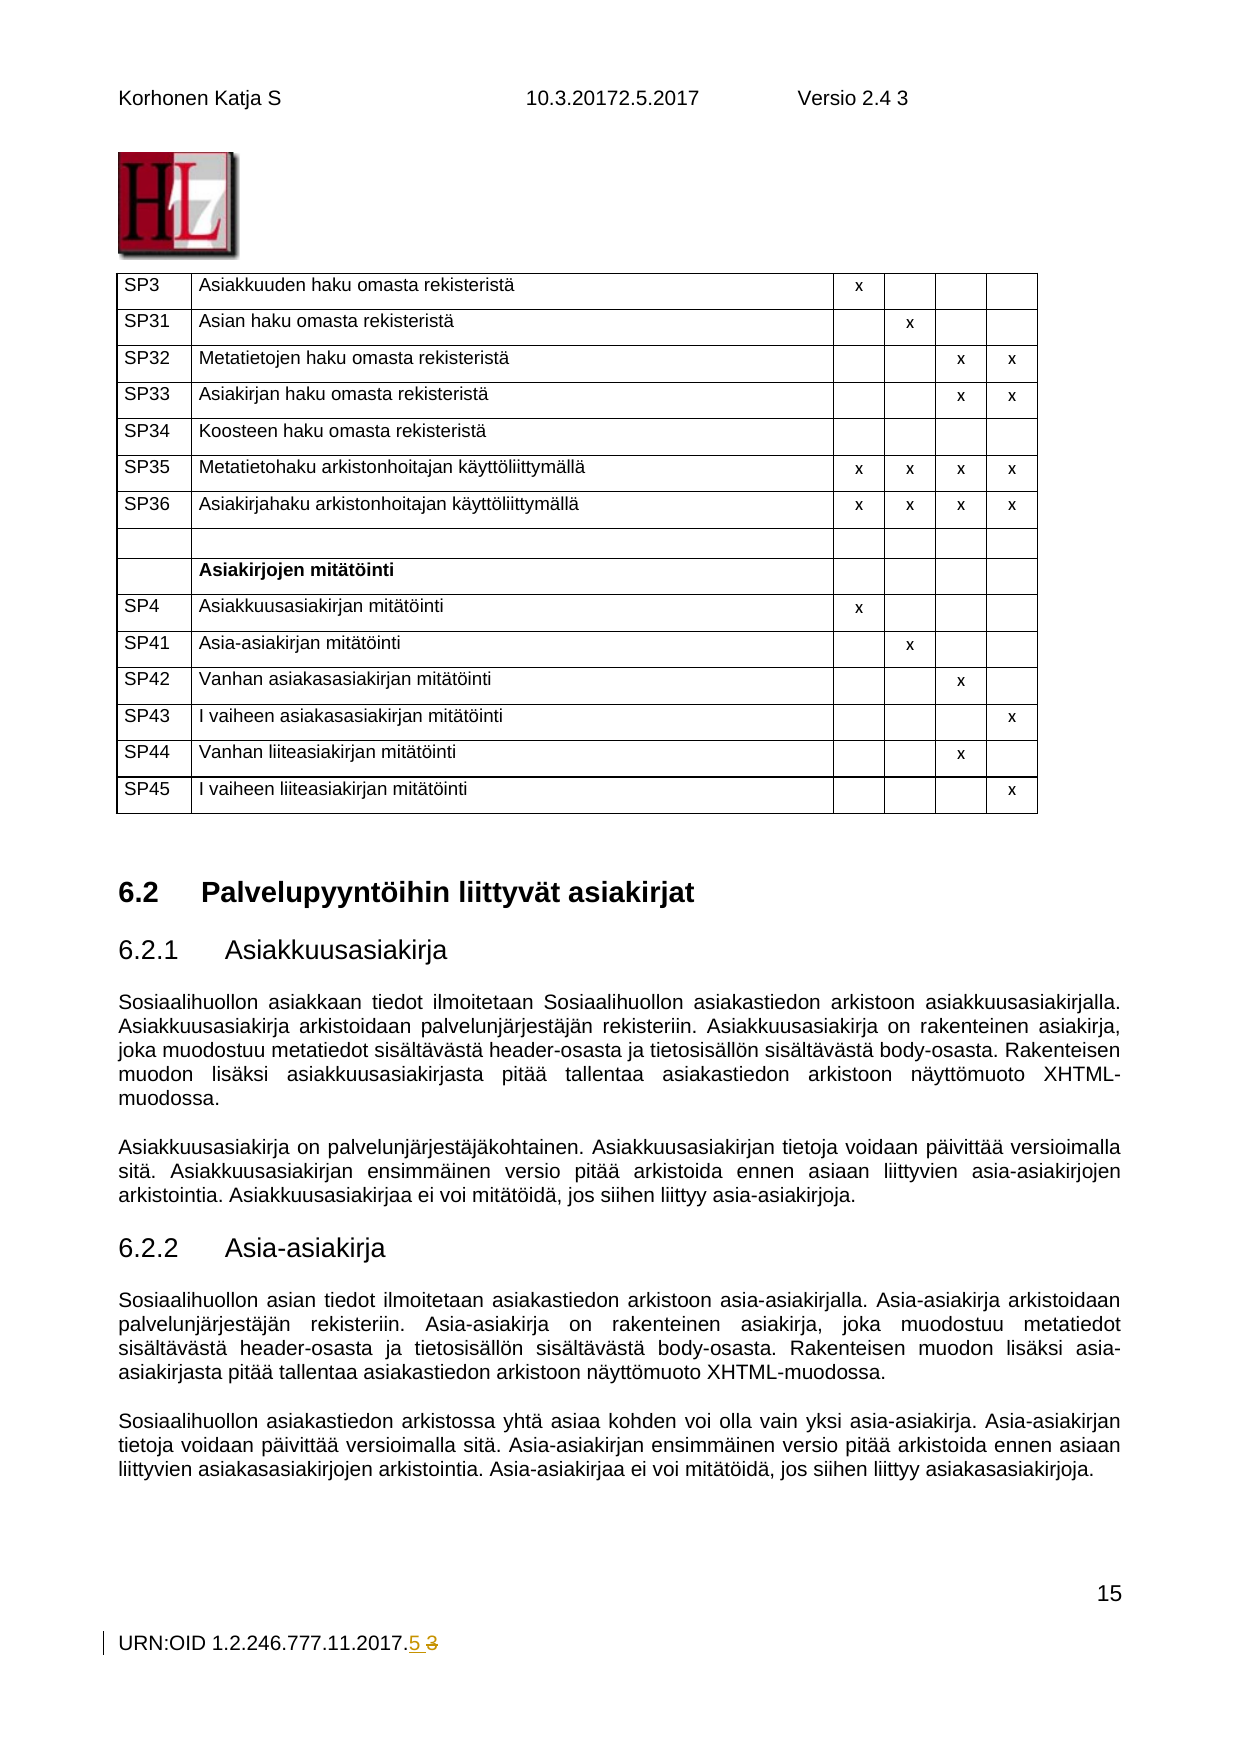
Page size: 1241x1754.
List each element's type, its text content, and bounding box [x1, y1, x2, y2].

table_cell Asiakkuuden haku omasta rekisteristä [192, 274, 833, 309]
table_cell x [936, 741, 986, 776]
table_cell x [885, 492, 935, 528]
table_cell SP32 [118, 346, 191, 382]
table_cell [834, 778, 884, 813]
table_cell x [987, 383, 1037, 418]
table_cell x [885, 632, 935, 667]
table_cell x [834, 595, 884, 631]
table_cell Metatietohaku arkistonhoitajan käyttöliittymällä [192, 456, 833, 491]
table_cell x [834, 456, 884, 491]
table_cell [936, 310, 986, 345]
table_cell [834, 346, 884, 382]
table_cell Asiakkuusasiakirjan mitätöinti [192, 595, 833, 631]
text Sosiaalihuollon asian tiedot ilmoitetaan asiakastiedon arkistoon asia-asiakirjalla. Asia-asiakirja arkistoidaan palvelunjärjestäjän rekisteriin. Asia-asiakirja on rakenteinen asiakirja, joka muodostuu metatiedot sisältävästä header-osasta ja tietosisällön sisältävästä body-osasta. Rakenteisen muodon lisäksi asia-asiakirjasta pitää tallentaa asiakastiedon arkistoon näyttömuoto XHTML-muodossa. [118, 1288, 1122, 1384]
table_cell x [936, 346, 986, 382]
table_cell x [987, 456, 1037, 491]
table_cell [885, 383, 935, 418]
table_cell [936, 778, 986, 813]
table_cell [987, 529, 1037, 558]
table_cell SP31 [118, 310, 191, 345]
table_cell [936, 274, 986, 309]
table_cell [936, 705, 986, 740]
table_cell SP34 [118, 419, 191, 455]
table_cell Metatietojen haku omasta rekisteristä [192, 346, 833, 382]
table_cell SP43 [118, 705, 191, 740]
table_cell [834, 668, 884, 703]
table_cell [987, 595, 1037, 631]
table_cell SP44 [118, 741, 191, 776]
table_cell [118, 529, 191, 558]
subtitle Asiakkuusasiakirja [118, 934, 1122, 965]
table_cell [987, 559, 1037, 594]
table_cell [885, 668, 935, 703]
table_cell Asia-asiakirjan mitätöinti [192, 632, 833, 667]
table_cell [987, 419, 1037, 455]
table_cell [834, 632, 884, 667]
table_cell x [936, 668, 986, 703]
table_cell x [936, 383, 986, 418]
table_cell SP3 [118, 274, 191, 309]
table_cell [834, 559, 884, 594]
table_cell [885, 595, 935, 631]
table_cell SP45 [118, 778, 191, 813]
table_cell [885, 559, 935, 594]
table_cell [885, 419, 935, 455]
table_cell x [987, 705, 1037, 740]
text Sosiaalihuollon asiakkaan tiedot ilmoitetaan Sosiaalihuollon asiakastiedon arkistoon asiakkuusasiakirjalla. Asiakkuusasiakirja arkistoidaan palvelunjärjestäjän rekisteriin. Asiakkuusasiakirja on rakenteinen asiakirja, joka muodostuu metatiedot sisältävästä header-osasta ja tietosisällön sisältävästä body-osasta. Rakenteisen muodon lisäksi asiakkuusasiakirjasta pitää tallentaa asiakastiedon arkistoon näyttömuoto XHTML-muodossa. [118, 990, 1122, 1110]
table_cell x [885, 456, 935, 491]
table_cell SP35 [118, 456, 191, 491]
table_cell [834, 310, 884, 345]
table_cell I vaiheen asiakasasiakirjan mitätöinti [192, 705, 833, 740]
table_cell [936, 529, 986, 558]
table_cell x [834, 274, 884, 309]
table_cell [885, 778, 935, 813]
table_cell [834, 741, 884, 776]
table_cell x [834, 492, 884, 528]
table_cell Asiakirjojen mitätöinti [192, 559, 833, 594]
text Asiakkuusasiakirja on palvelunjärjestäjäkohtainen. Asiakkuusasiakirjan tietoja voidaan päivittää versioimalla sitä. Asiakkuusasiakirjan ensimmäinen versio pitää arkistoida ennen asiaan liittyvien asia-asiakirjojen arkistointia. Asiakkuusasiakirjaa ei voi mitätöidä, jos siihen liittyy asia-asiakirjoja. [118, 1135, 1122, 1207]
table_cell [885, 274, 935, 309]
table_cell Vanhan asiakasasiakirjan mitätöinti [192, 668, 833, 703]
table_cell SP36 [118, 492, 191, 528]
table_cell Asian haku omasta rekisteristä [192, 310, 833, 345]
table_cell [936, 632, 986, 667]
table_cell SP42 [118, 668, 191, 703]
table_cell x [987, 492, 1037, 528]
table_cell [987, 274, 1037, 309]
table_cell Vanhan liiteasiakirjan mitätöinti [192, 741, 833, 776]
table_cell [118, 559, 191, 594]
table_cell Asiakirjahaku arkistonhoitajan käyttöliittymällä [192, 492, 833, 528]
table_cell Koosteen haku omasta rekisteristä [192, 419, 833, 455]
table_cell x [936, 456, 986, 491]
table_cell [885, 741, 935, 776]
table_cell x [885, 310, 935, 345]
picture [118, 152, 241, 260]
table_cell SP4 [118, 595, 191, 631]
table_cell [192, 529, 833, 558]
table_cell [987, 632, 1037, 667]
table_cell SP33 [118, 383, 191, 418]
table_cell [834, 419, 884, 455]
table_cell x [936, 492, 986, 528]
subtitle Asia-asiakirja [118, 1232, 1122, 1263]
table_cell SP41 [118, 632, 191, 667]
text Sosiaalihuollon asiakastiedon arkistossa yhtä asiaa kohden voi olla vain yksi asia-asiakirja. Asia-asiakirjan tietoja voidaan päivittää versioimalla sitä. Asia-asiakirjan ensimmäinen versio pitää arkistoida ennen asiaan liittyvien asiakasasiakirjojen arkistointia. Asia-asiakirjaa ei voi mitätöidä, jos siihen liittyy asiakasasiakirjoja. [118, 1409, 1122, 1481]
table_cell Asiakirjan haku omasta rekisteristä [192, 383, 833, 418]
table_cell [987, 668, 1037, 703]
table_cell x [987, 346, 1037, 382]
table_cell [885, 705, 935, 740]
table_cell [834, 383, 884, 418]
table_cell [936, 419, 986, 455]
table_cell [936, 559, 986, 594]
table_cell [987, 741, 1037, 776]
subtitle Palvelupyyntöihin liittyvät asiakirjat [118, 875, 1122, 909]
table_cell x [987, 778, 1037, 813]
table_cell [885, 529, 935, 558]
table_cell [936, 595, 986, 631]
table_cell I vaiheen liiteasiakirjan mitätöinti [192, 778, 833, 813]
table_cell [987, 310, 1037, 345]
table_cell [885, 346, 935, 382]
table_cell [834, 705, 884, 740]
table_cell [834, 529, 884, 558]
